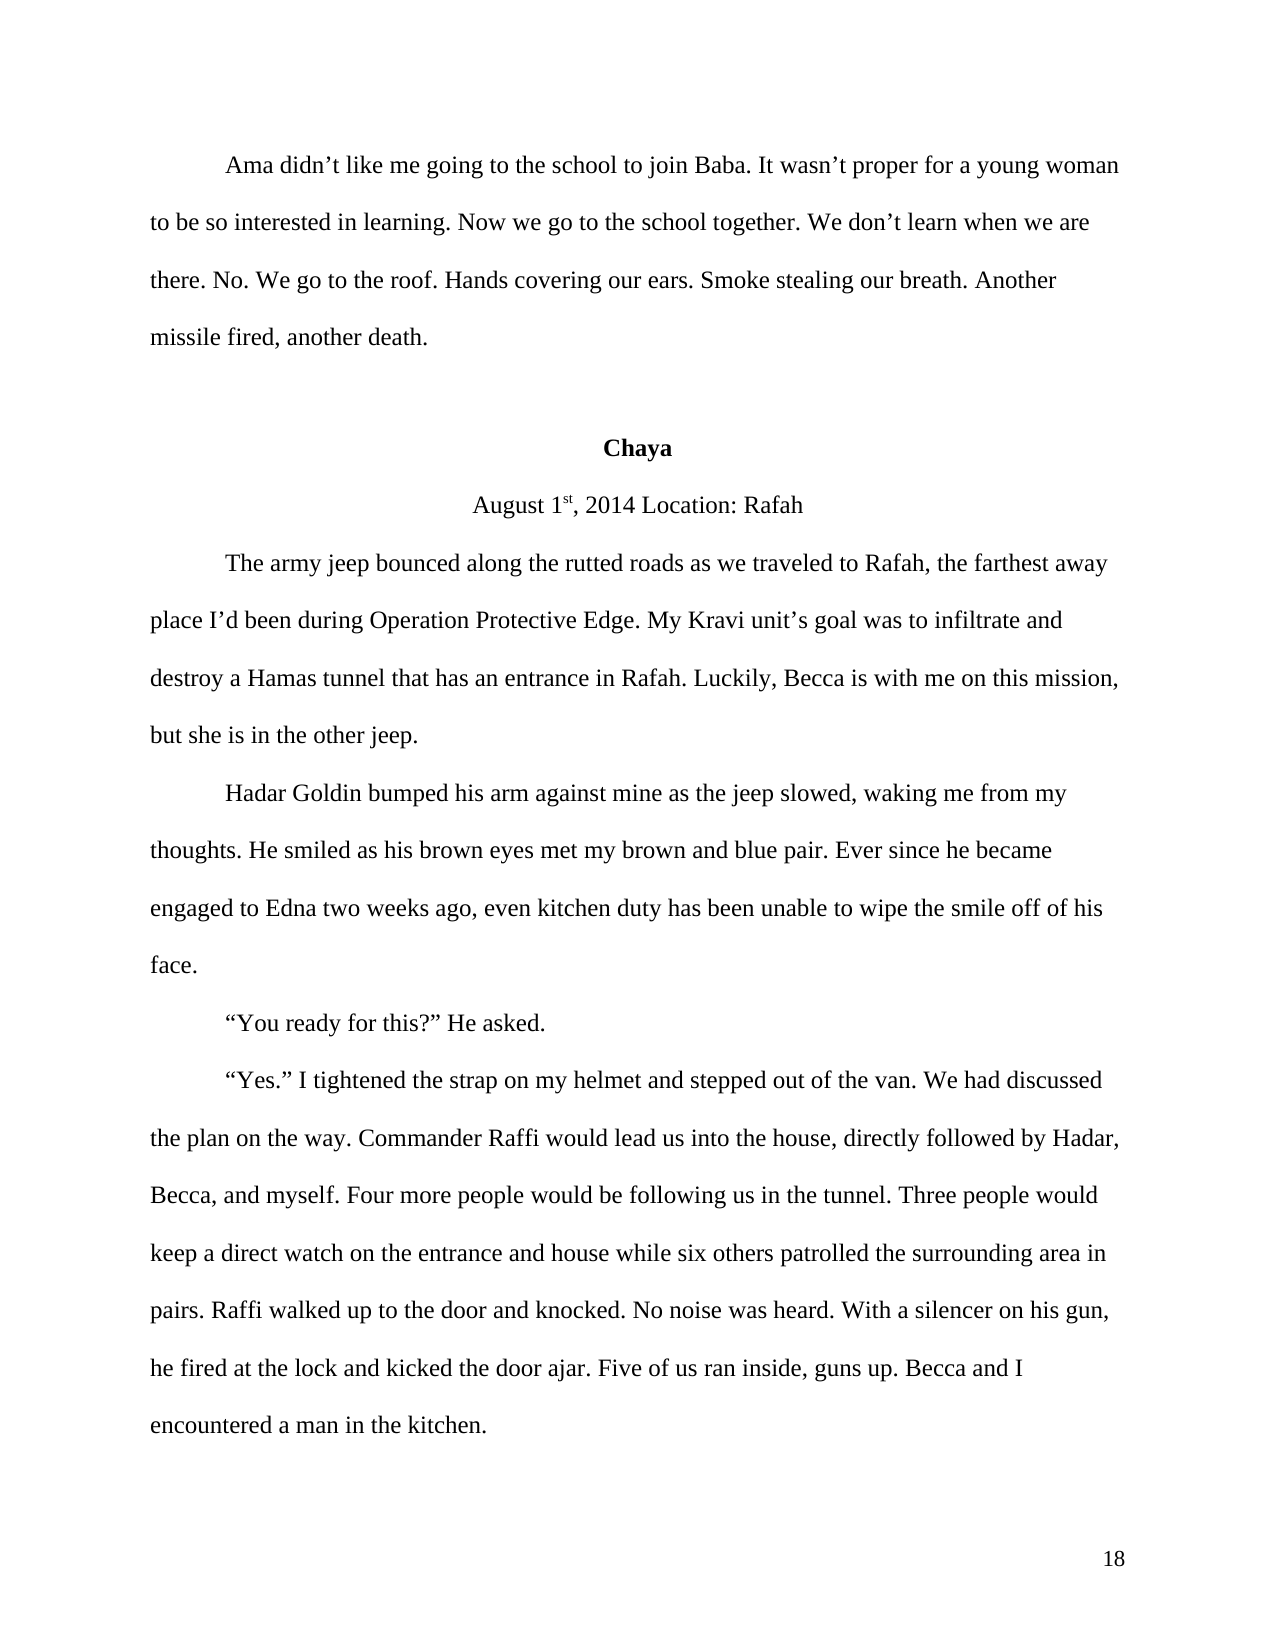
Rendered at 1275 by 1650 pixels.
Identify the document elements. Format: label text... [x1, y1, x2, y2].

text “You ready for this?” He asked. [150, 1008, 1125, 1036]
text Chaya [150, 433, 1125, 461]
text The army jeep bounced along the rutted roads as we traveled to Rafah, the farthest away place I’d been during Operation Protective Edge. My Kravi unit’s goal was to infiltrate and destroy a Hamas tunnel that has an entrance in Rafah. Luckily, Becca is with me on this mission, but she is in the other jeep. [150, 548, 1125, 749]
text Hadar Goldin bumped his arm against mine as the jeep slowed, waking me from my thoughts. He smiled as his brown eyes met my brown and blue pair. Ever since he became engaged to Edna two weeks ago, even kitchen duty has been unable to wipe the smile off of his face. [150, 778, 1125, 979]
text “Yes.” I tightened the strap on my helmet and stepped out of the van. We had discussed the plan on the way. Commander Raffi would lead us into the house, directly followed by Hadar, Becca, and myself. Four more people would be following us in the tunnel. Three people would keep a direct watch on the entrance and house while six others patrolled the surrounding area in pairs. Raffi walked up to the door and knocked. No noise was heard. With a silencer on his gun, he fired at the lock and kicked the door ajar. Five of us ran inside, guns up. Becca and I encountered a man in the kitchen. [150, 1065, 1125, 1439]
text Ama didn’t like me going to the school to join Baba. It wasn’t proper for a young woman to be so interested in learning. Now we go to the school together. We don’t learn when we are there. No. We go to the roof. Hands covering our ears. Smoke stealing our breath. Another missile fired, another death. [150, 150, 1125, 351]
text August 1st, 2014 Location: Rafah [150, 490, 1125, 519]
